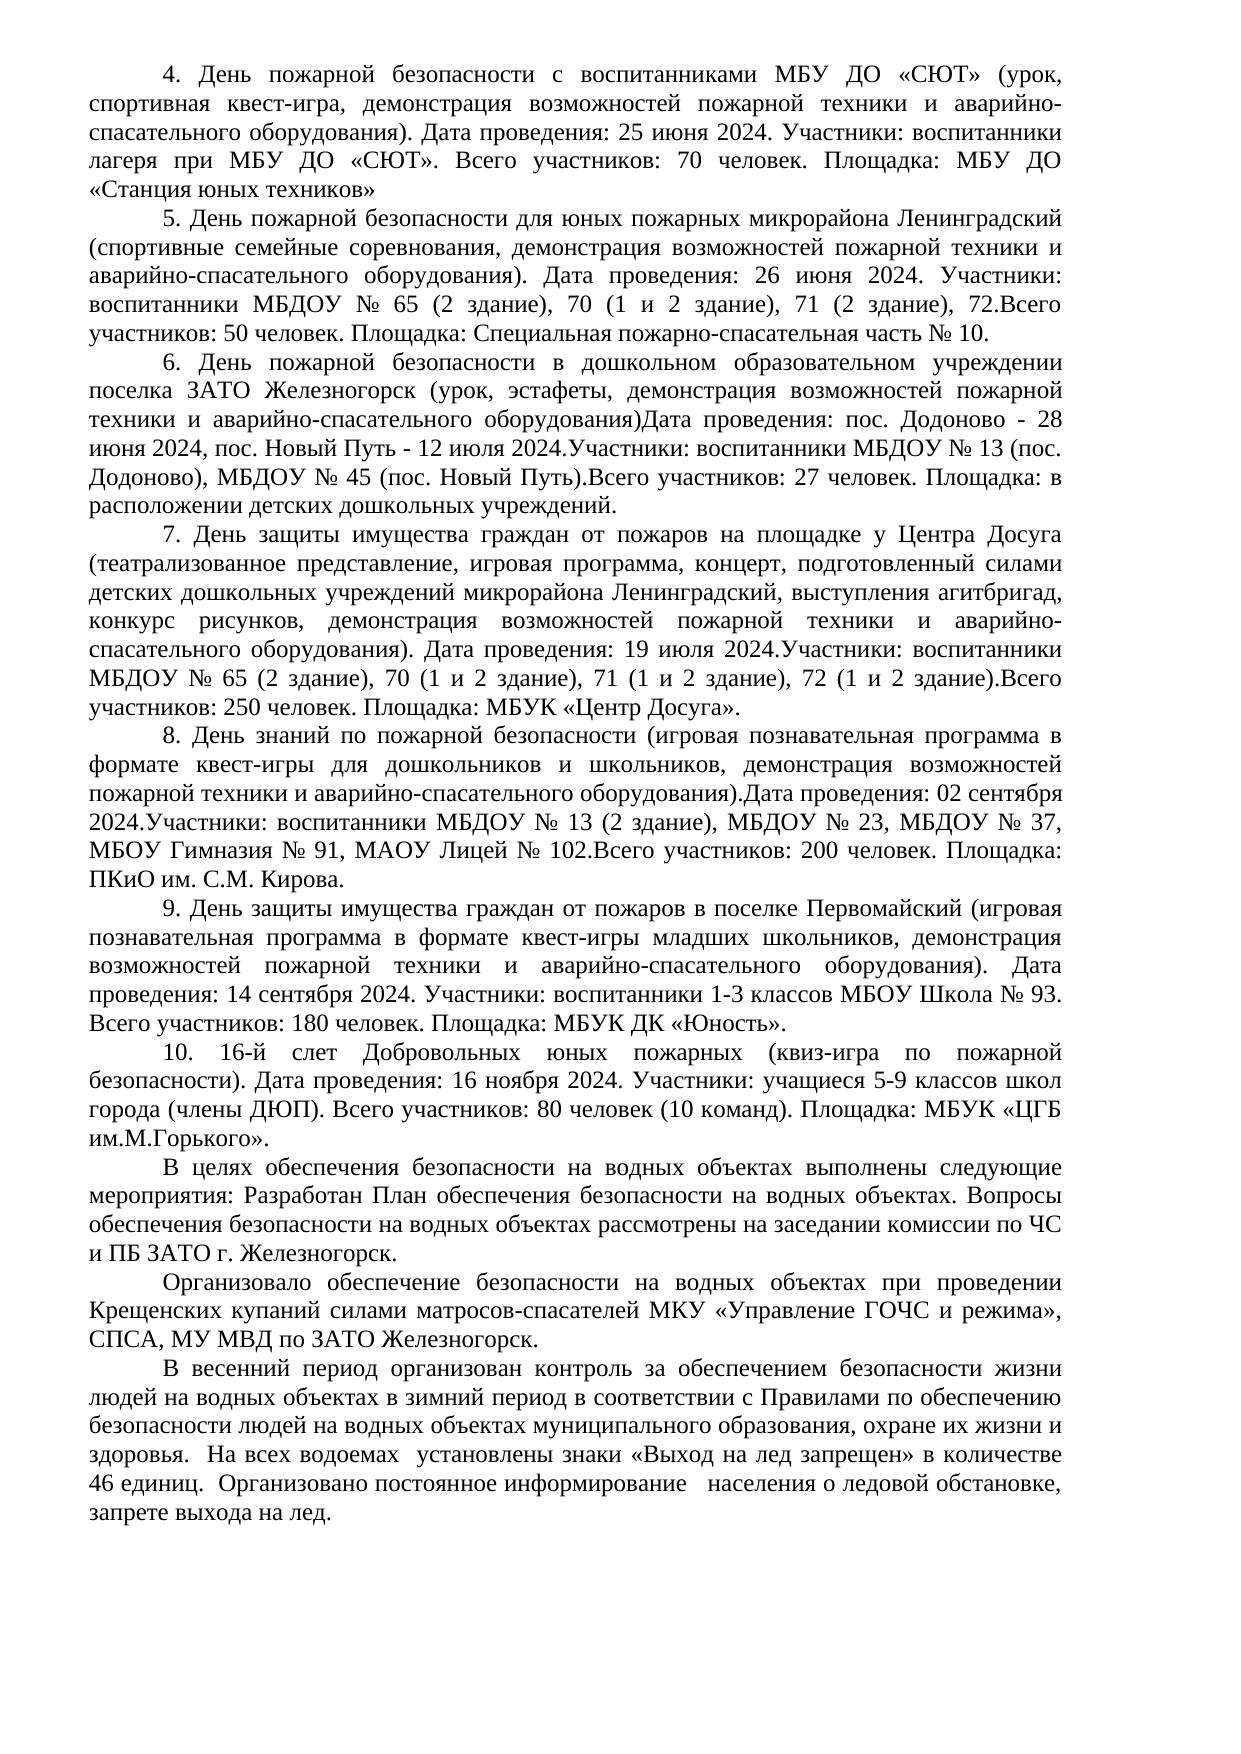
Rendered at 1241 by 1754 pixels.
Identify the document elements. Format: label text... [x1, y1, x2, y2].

subtitle 9. День защиты имущества граждан от пожаров в поселке Первомайский (игровая познавательная программа в формате квест-игры младших школьников, демонстрация возможностей пожарной техники и аварийно-спасательного оборудования). Дата проведения: 14 сентября 2024. Участники: воспитанники 1-3 классов МБОУ Школа № 93. Всего участников: 180 человек. Площадка: МБУК ДК «Юность». [89, 893, 1063, 1037]
subtitle В весенний период организован контроль за обеспечением безопасности жизни людей на водных объектах в зимний период в соответствии с Правилами по обеспечению безопасности людей на водных объектах муниципального образования, охране их жизни и здоровья. На всех водоемах установлены знаки «Выход на лед запрещен» в количестве 46 единиц. Организовано постоянное информирование населения о ледовой обстановке, запрете выхода на лед. [89, 1353, 1063, 1525]
subtitle 4. День пожарной безопасности с воспитанниками МБУ ДО «СЮТ» (урок, спортивная квест-игра, демонстрация возможностей пожарной техники и аварийно-спасательного оборудования). Дата проведения: 25 июня 2024. Участники: воспитанники лагеря при МБУ ДО «СЮТ». Всего участников: 70 человек. Площадка: МБУ ДО «Станция юных техников» [89, 59, 1063, 203]
subtitle 6. День пожарной безопасности в дошкольном образовательном учреждении поселка ЗАТО Железногорск (урок, эстафеты, демонстрация возможностей пожарной техники и аварийно-спасательного оборудования)Дата проведения: пос. Додоново - 28 июня 2024, пос. Новый Путь - 12 июля 2024.Участники: воспитанники МБДОУ № 13 (пос. Додоново), МБДОУ № 45 (пос. Новый Путь).Всего участников: 27 человек. Площадка: в расположении детских дошкольных учреждений. [89, 347, 1063, 519]
subtitle 10. 16-й слет Добровольных юных пожарных (квиз-игра по пожарной безопасности). Дата проведения: 16 ноября 2024. Участники: учащиеся 5-9 классов школ города (члены ДЮП). Всего участников: 80 человек (10 команд). Площадка: МБУК «ЦГБ им.М.Горького». [89, 1037, 1063, 1152]
subtitle 8. День знаний по пожарной безопасности (игровая познавательная программа в формате квест-игры для дошкольников и школьников, демонстрация возможностей пожарной техники и аварийно-спасательного оборудования).Дата проведения: 02 сентября 2024.Участники: воспитанники МБДОУ № 13 (2 здание), МБДОУ № 23, МБДОУ № 37, МБОУ Гимназия № 91, МАОУ Лицей № 102.Всего участников: 200 человек. Площадка: ПКиО им. С.М. Кирова. [89, 720, 1063, 893]
subtitle Организовало обеспечение безопасности на водных объектах при проведении Крещенских купаний силами матросов-спасателей МКУ «Управление ГОЧС и режима», СПСА, МУ МВД по ЗАТО Железногорск. [89, 1267, 1063, 1353]
subtitle В целях обеспечения безопасности на водных объектах выполнены следующие мероприятия: Разработан План обеспечения безопасности на водных объектах. Вопросы обеспечения безопасности на водных объектах рассмотрены на заседании комиссии по ЧС и ПБ ЗАТО г. Железногорск. [89, 1152, 1063, 1267]
subtitle 5. День пожарной безопасности для юных пожарных микрорайона Ленинградский (спортивные семейные соревнования, демонстрация возможностей пожарной техники и аварийно-спасательного оборудования). Дата проведения: 26 июня 2024. Участники: воспитанники МБДОУ № 65 (2 здание), 70 (1 и 2 здание), 71 (2 здание), 72.Всего участников: 50 человек. Площадка: Специальная пожарно-спасательная часть № 10. [89, 203, 1063, 347]
subtitle 7. День защиты имущества граждан от пожаров на площадке у Центра Досуга (театрализованное представление, игровая программа, концерт, подготовленный силами детских дошкольных учреждений микрорайона Ленинградский, выступления агитбригад, конкурс рисунков, демонстрация возможностей пожарной техники и аварийно-спасательного оборудования). Дата проведения: 19 июля 2024.Участники: воспитанники МБДОУ № 65 (2 здание), 70 (1 и 2 здание), 71 (1 и 2 здание), 72 (1 и 2 здание).Всего участников: 250 человек. Площадка: МБУК «Центр Досуга». [89, 519, 1063, 720]
